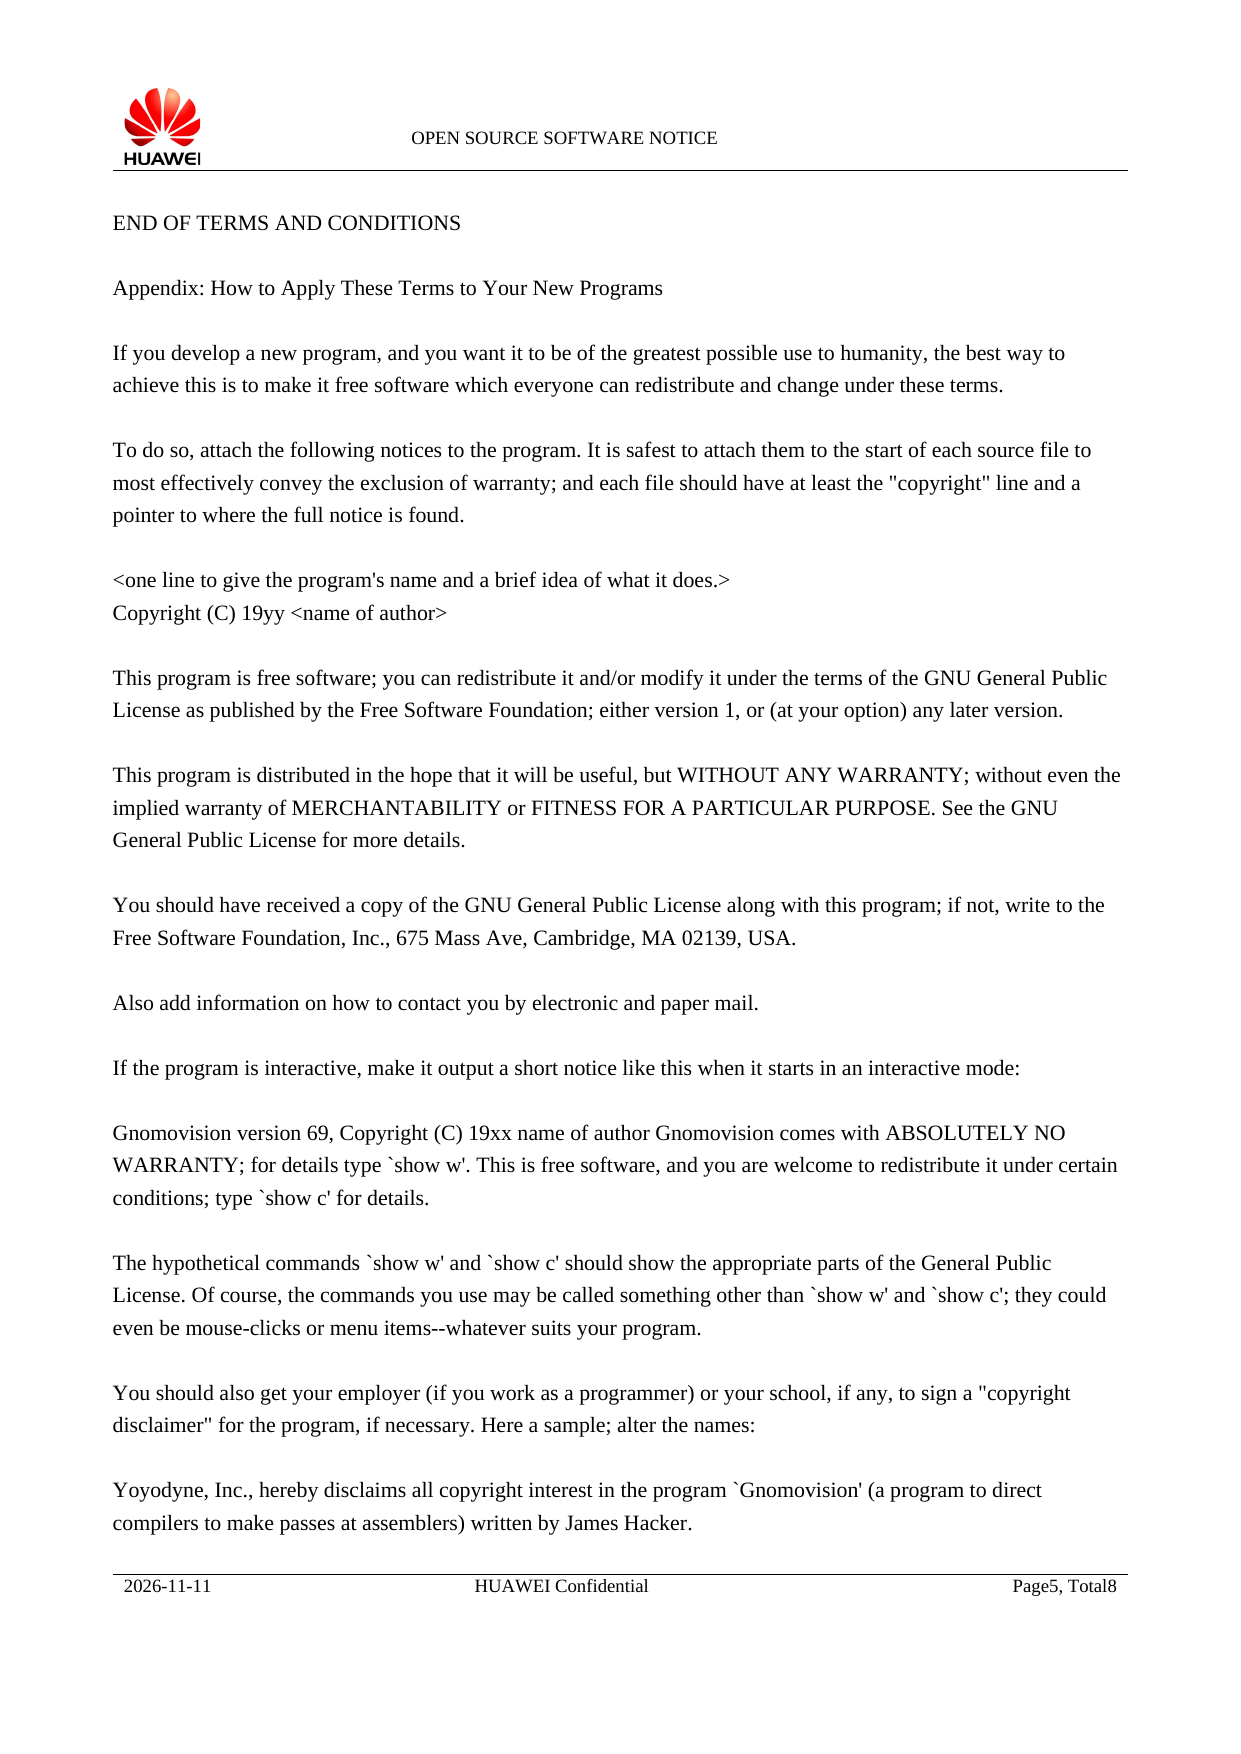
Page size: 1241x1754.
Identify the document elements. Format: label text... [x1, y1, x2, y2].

picture [124, 88, 201, 165]
